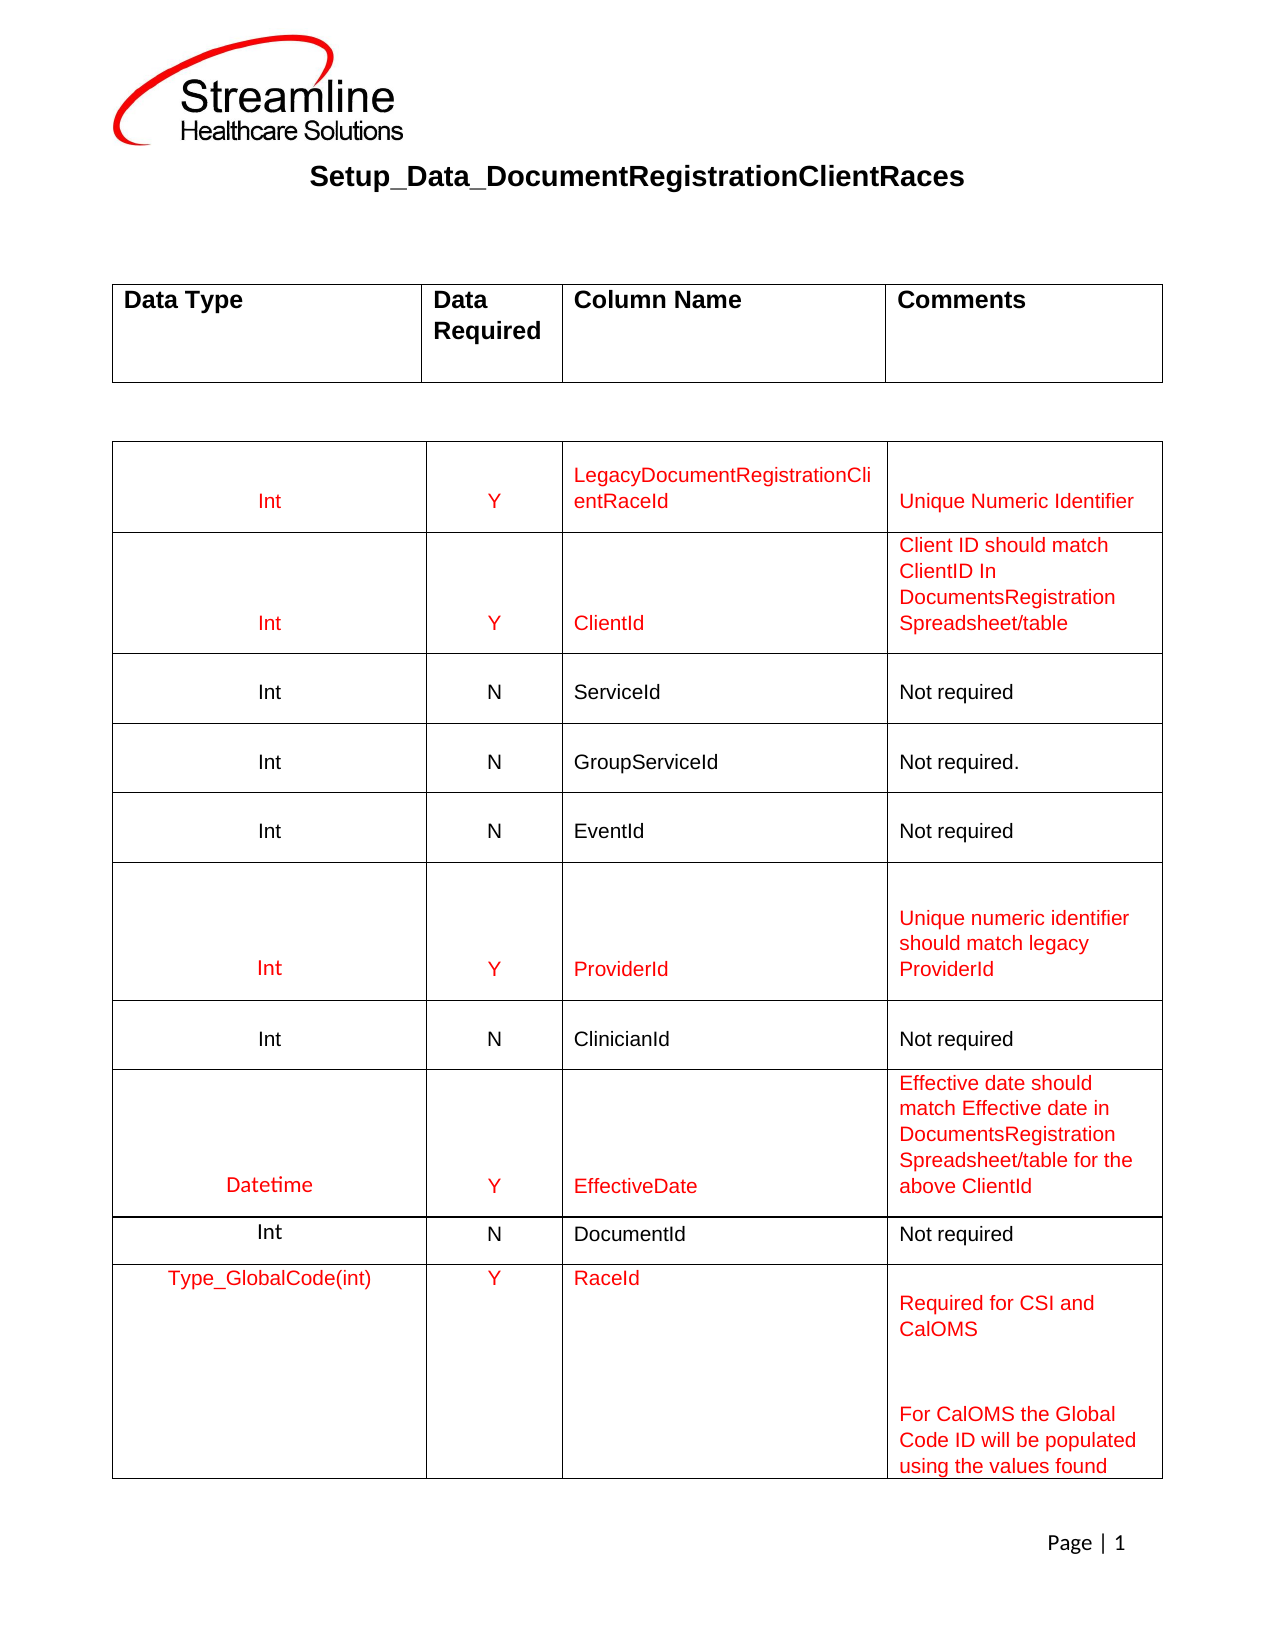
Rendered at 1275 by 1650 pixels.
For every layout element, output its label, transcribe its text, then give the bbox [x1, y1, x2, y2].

table_cell Int [113, 533, 426, 653]
table_cell Unique numeric identifier should match legacy ProviderId [888, 863, 1162, 1000]
table_cell N [427, 1001, 562, 1069]
table_cell N [427, 724, 562, 792]
table_cell Not required. [888, 724, 1162, 792]
table_header Unique Numeric Identifier [888, 442, 1162, 532]
table_cell Datetime [113, 1070, 426, 1216]
table_cell Not required [888, 1218, 1162, 1264]
table_cell EffectiveDate [563, 1070, 887, 1216]
table_cell Int [113, 1218, 426, 1264]
table_cell GroupServiceId [563, 724, 887, 792]
table_cell Y [427, 1265, 562, 1478]
table_cell EventId [563, 793, 887, 862]
table_cell Not required [888, 654, 1162, 723]
table_cell Type_GlobalCode(int) [113, 1265, 426, 1478]
table_cell Not required [888, 793, 1162, 862]
table_cell N [427, 1218, 562, 1264]
table_cell Y [427, 1070, 562, 1216]
table_cell RaceId [563, 1265, 887, 1478]
table_cell Int [113, 654, 426, 723]
table_cell Int [113, 1001, 426, 1069]
table_cell Y [427, 533, 562, 653]
table_cell ServiceId [563, 654, 887, 723]
picture [112, 28, 404, 150]
table_cell Int [113, 793, 426, 862]
table_cell Int [113, 724, 426, 792]
table_cell Int [113, 863, 426, 1000]
table_cell ClinicianId [563, 1001, 887, 1069]
table_cell N [427, 654, 562, 723]
table_cell DocumentId [563, 1218, 887, 1264]
table_header Int [113, 442, 426, 532]
table_cell Client ID should match ClientID In DocumentsRegistration Spreadsheet/table [888, 533, 1162, 653]
table_cell ClientId [563, 533, 887, 653]
table_cell N [427, 793, 562, 862]
table_cell Effective date should match Effective date in DocumentsRegistration Spreadsheet/table for the above ClientId [888, 1070, 1162, 1216]
table_cell ProviderId [563, 863, 887, 1000]
table_cell Not required [888, 1001, 1162, 1069]
table_cell Y [427, 863, 562, 1000]
table_header Y [427, 442, 562, 532]
table_header LegacyDocumentRegistrationClientRaceId [563, 442, 887, 532]
